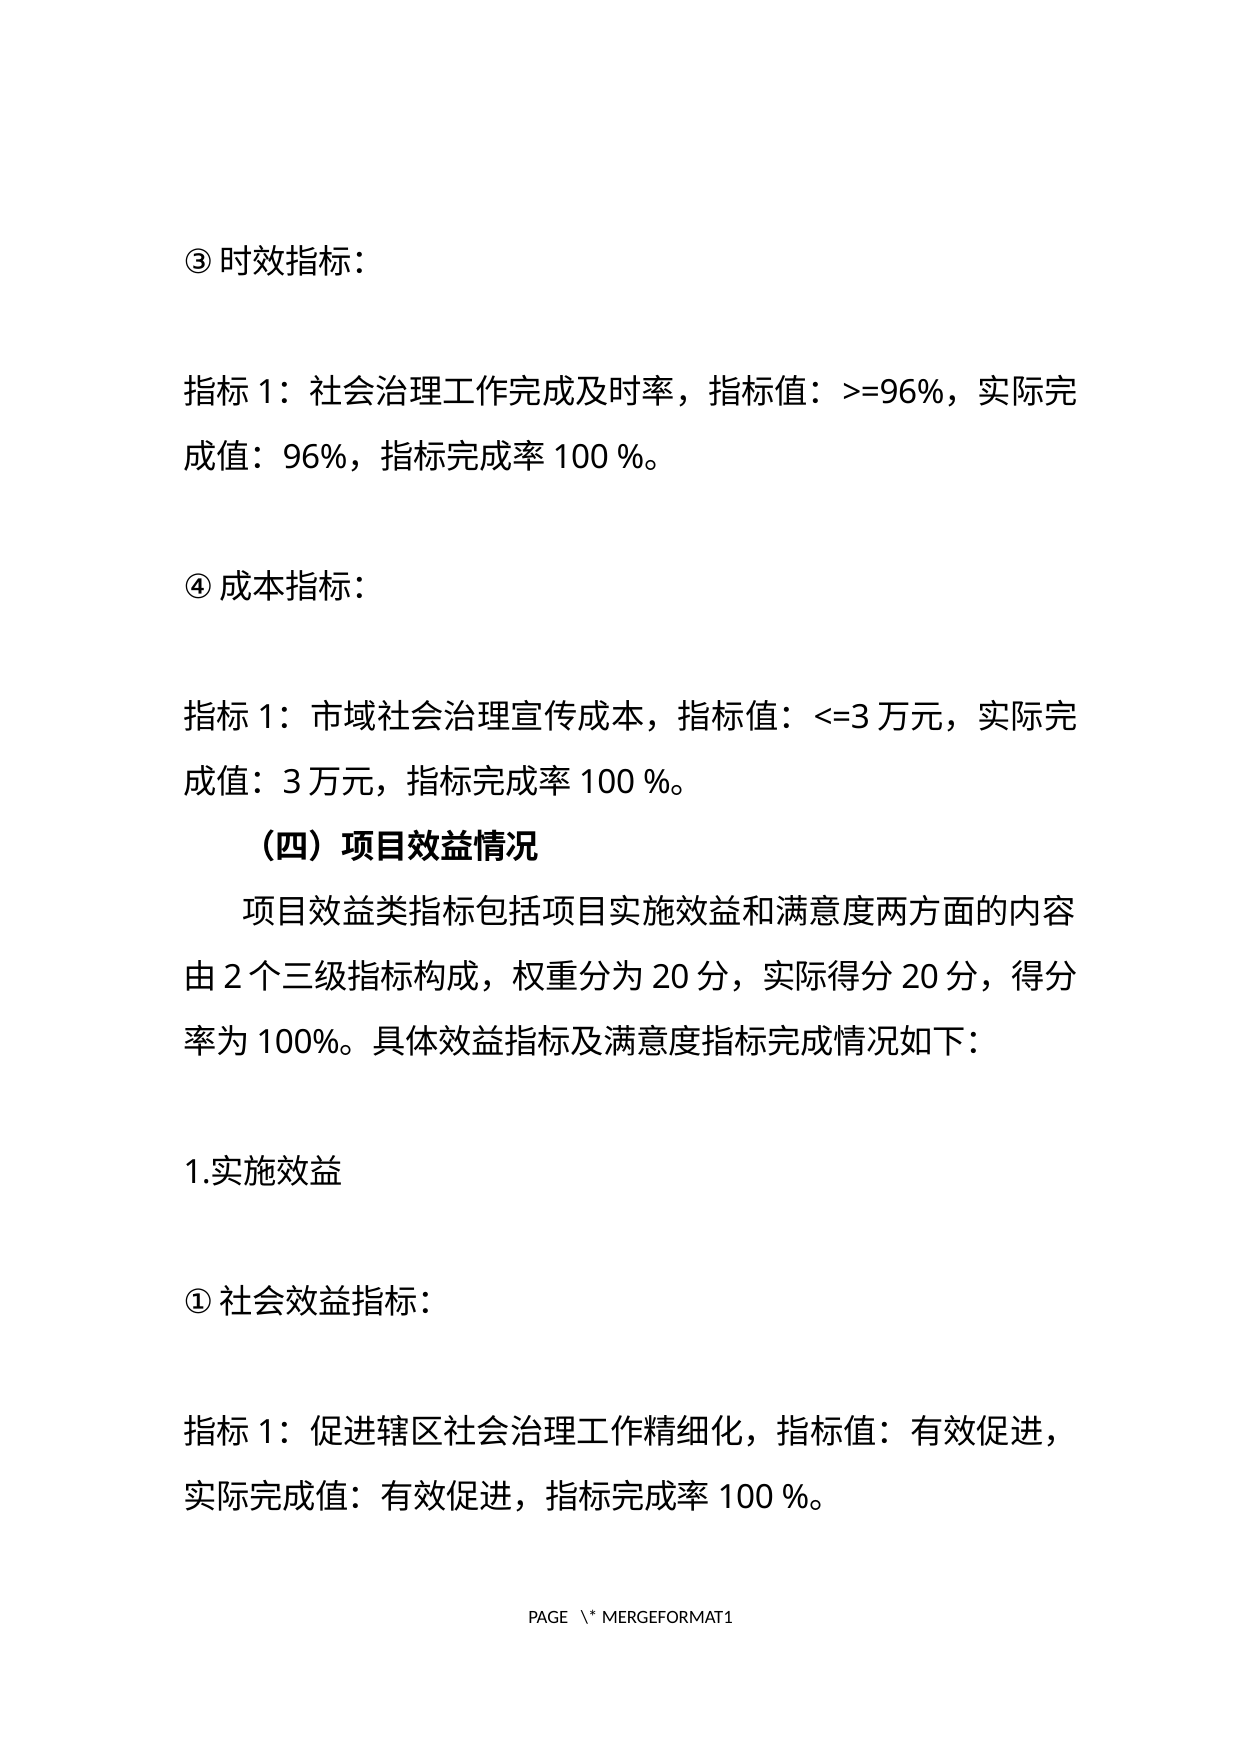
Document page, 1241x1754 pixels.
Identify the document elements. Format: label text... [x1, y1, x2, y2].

text （四）项目效益情况 [183, 812, 1078, 877]
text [183, 877, 1078, 1527]
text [183, 162, 1078, 812]
